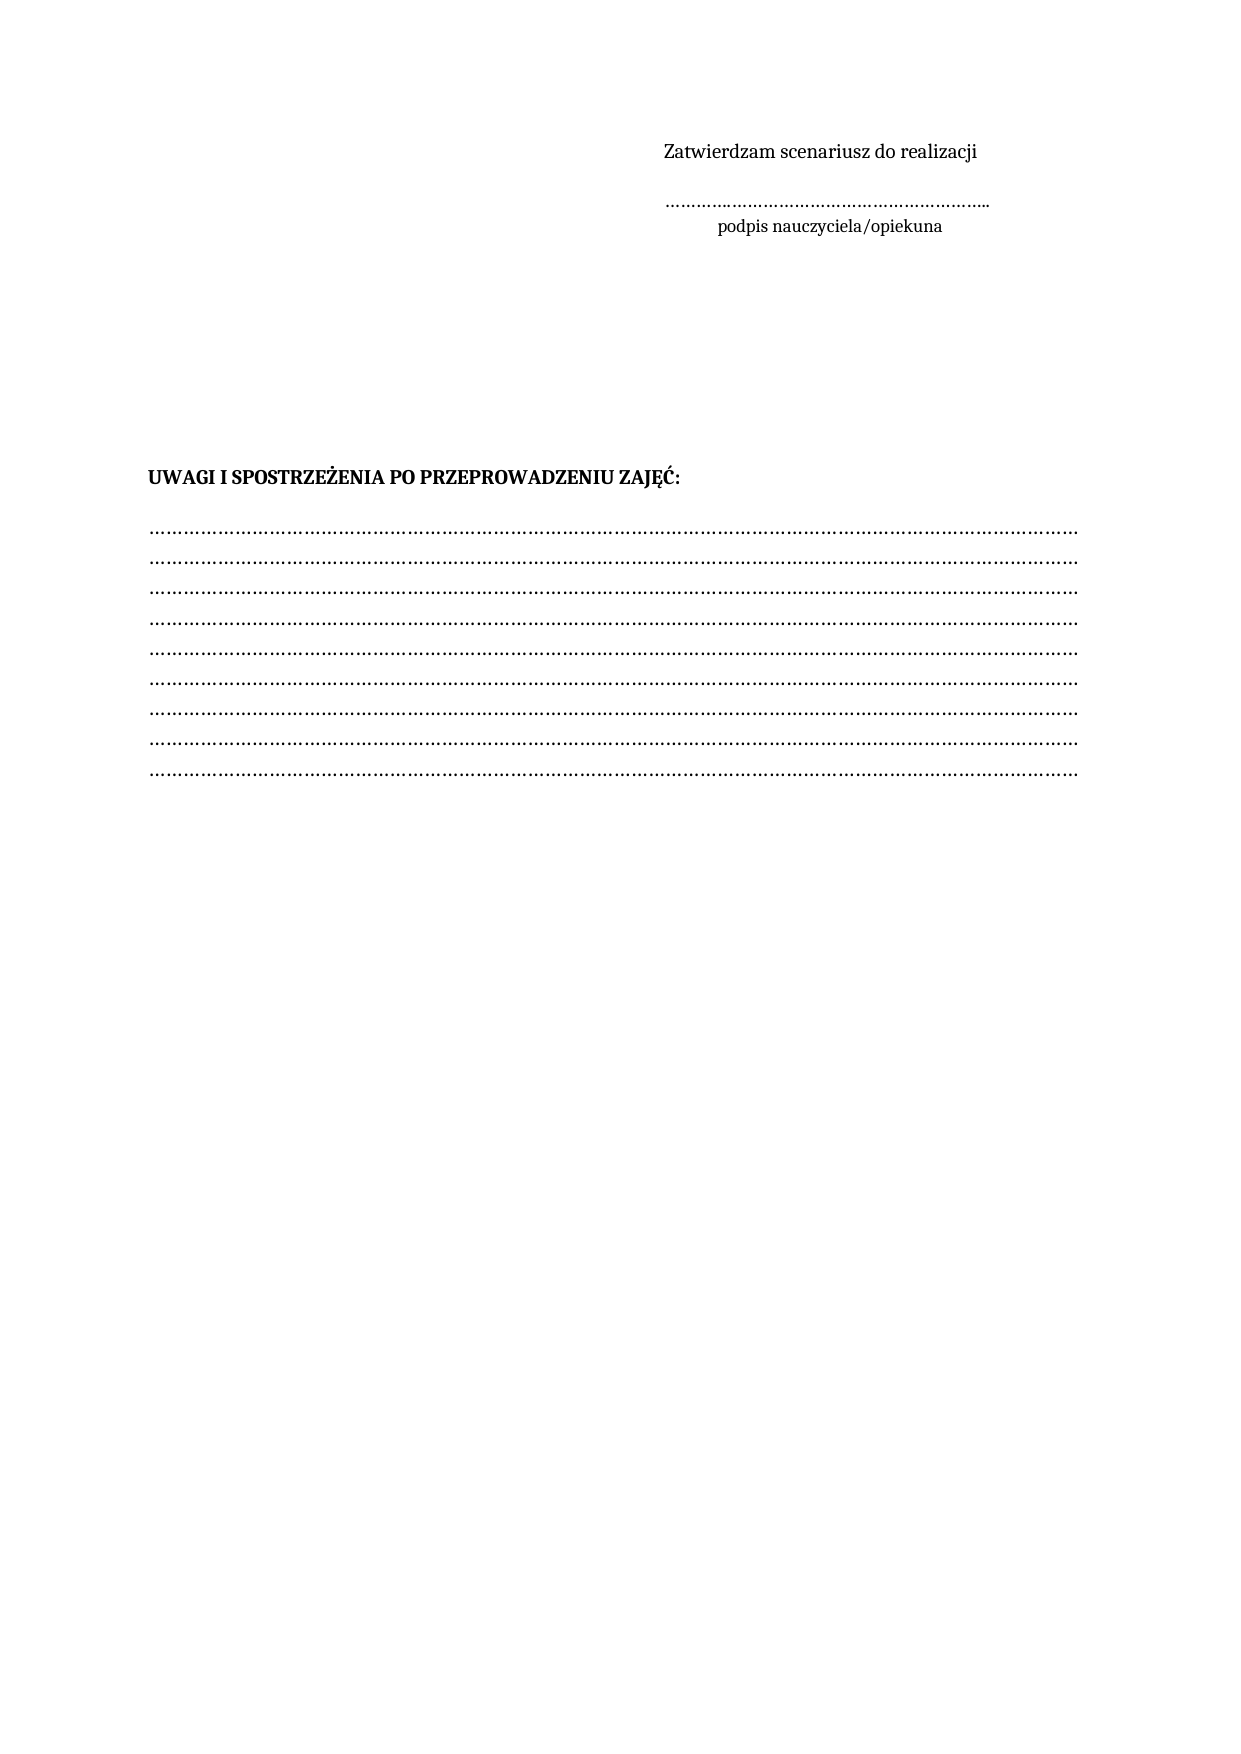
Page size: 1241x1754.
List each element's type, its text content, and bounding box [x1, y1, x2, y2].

text UWAGI I SPOSTRZEŻENIA PO PRZEPROWADZENIU ZAJĘĆ: [148, 465, 1092, 489]
text Zatwierdzam scenariusz do realizacji [148, 140, 1092, 164]
text ……………………………………………………………………………………………………………………………………………………………………………………………………………………………………………………………………………………………………………………………………………………………………………………………………………………………………………………………………………………………………………………………………………………………………………………………………………………………………………………………………………………………………………………………………………………………………………………………………………………………………………………………………………………………………………………………………………………………………………………………………………………………………………………………………………………………………………………………………………………………………………………………………………………………………………………………………………………………………………………………………………… [148, 514, 1092, 782]
text ………….………………………………………….. podpis nauczyciela/opiekuna [664, 188, 1092, 237]
